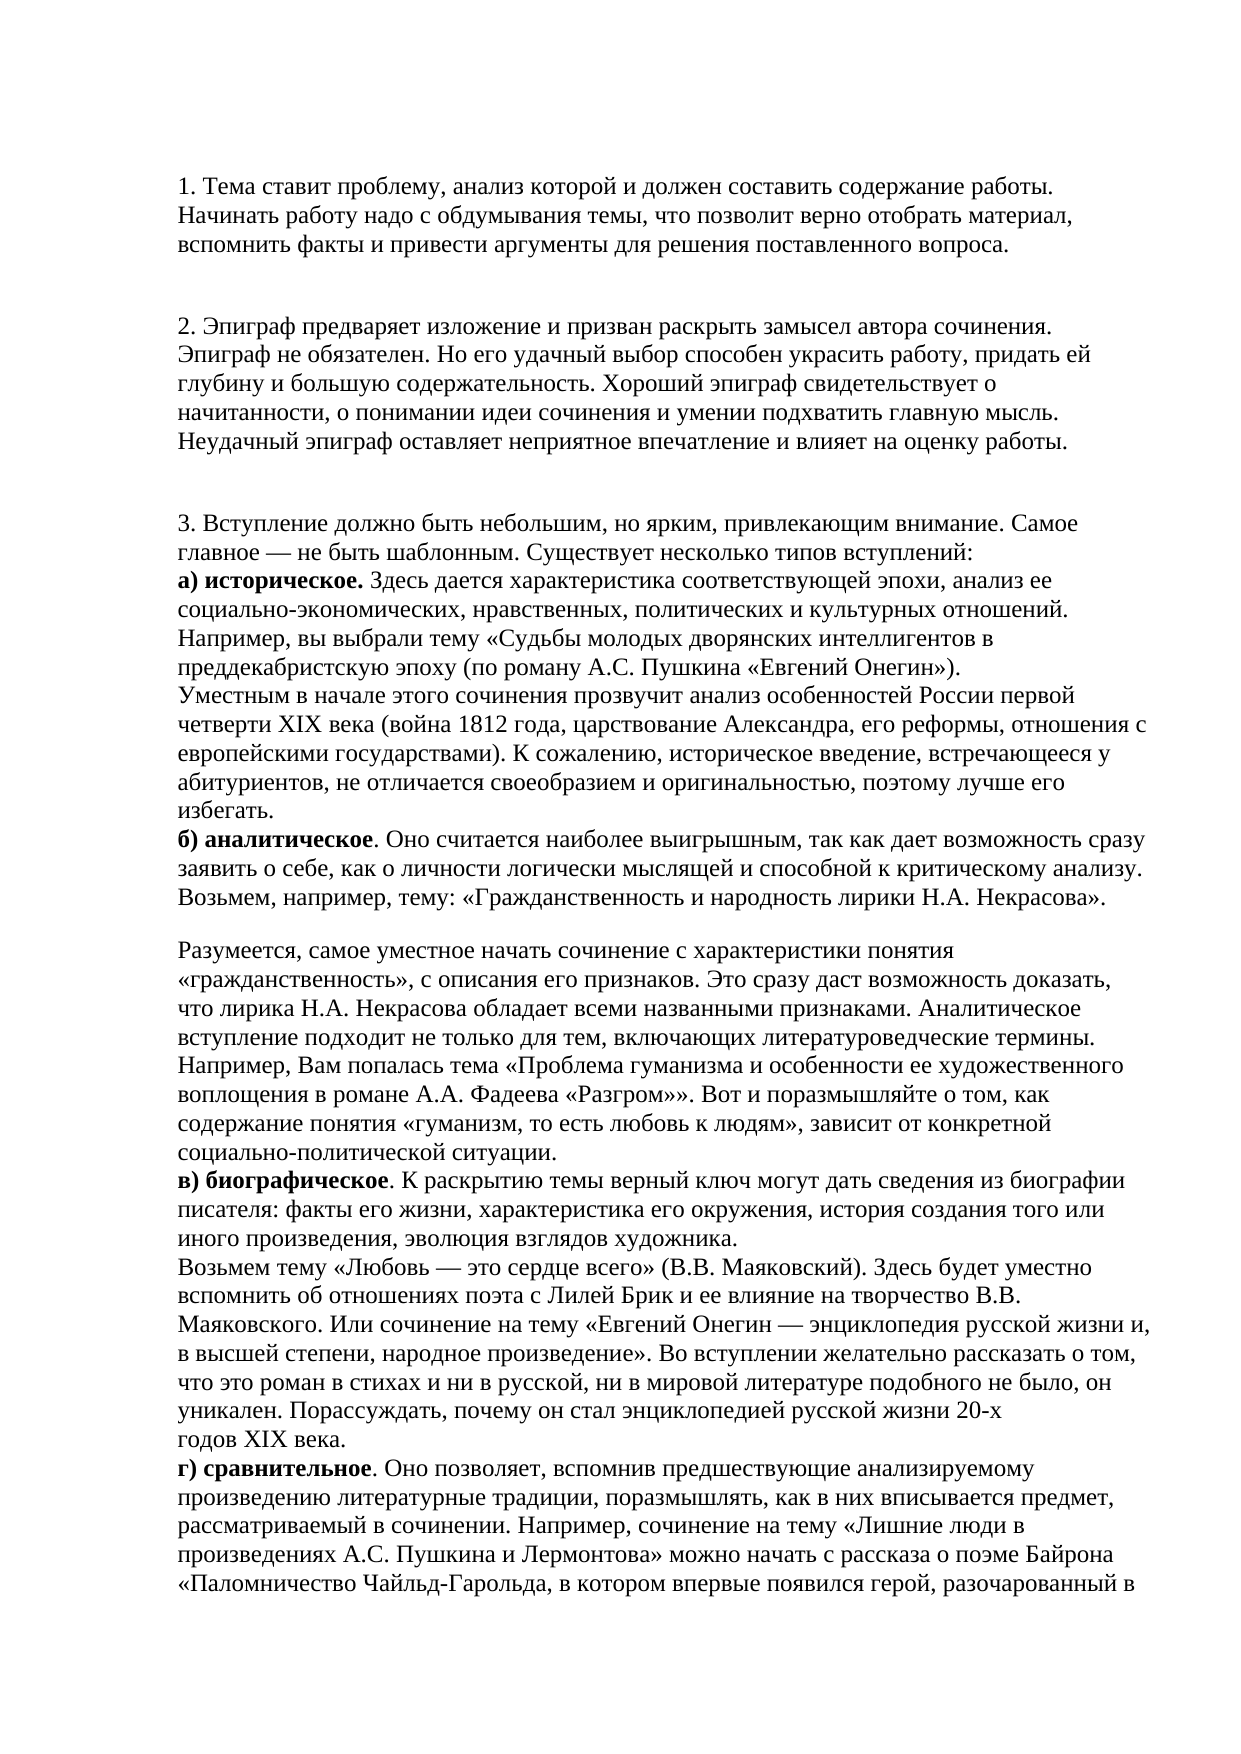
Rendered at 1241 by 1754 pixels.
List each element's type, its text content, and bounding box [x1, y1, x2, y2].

text 3. Вступление должно быть небольшим, но ярким, привлекающим внимание. Самое главное — не быть шаблонным. Существует несколько типов вступлений: [177, 508, 1152, 565]
text 1. Тема ставит проблему, анализ которой и должен составить содержание работы. Начинать работу надо с обдумывания темы, что позволит верно отобрать материал, вспомнить факты и привести аргументы для решения поставленного вопроса. [177, 171, 1152, 258]
text 2. Эпиграф предваряет изложение и призван раскрыть замысел автора сочинения. Эпиграф не обязателен. Но его удачный выбор способен украсить работу, придать ей глубину и большую содержательность. Хороший эпиграф свидетельствует о начитанности, о понимании идеи сочинения и умении подхватить главную мысль. Неудачный эпиграф оставляет неприятное впечатление и влияет на оценку работы. [177, 311, 1152, 454]
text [177, 1453, 1152, 1597]
text а) историческое. Здесь дается характеристика соответствующей эпохи, анализ ее социально-экономических, нравственных, политических и культурных отношений. Например, вы выбрали тему «Судьбы молодых дворянских интеллигентов в преддекабристскую эпоху (по роману А.С. Пушкина «Евгений Онегин»). [177, 565, 1152, 680]
text б) аналитическое. Оно считается наиболее выигрышным, так как дает возможность сразу заявить о себе, как о личности логически мыслящей и способной к критическому анализу. Возьмем, например, тему: «Гражданственность и народность лирики Н.А. Некрасова». [177, 824, 1152, 910]
text Возьмем тему «Любовь — это сердце всего» (В.В. Маяковский). Здесь будет уместно вспомнить об отношениях поэта с Лилей Брик и ее влияние на творчество В.В. Маяковского. Или сочинение на тему «Евгений Онегин — энциклопедия русской жизни и, в высшей степени, народное произведение». Во вступлении желательно рассказать о том, что это роман в стихах и ни в русской, ни в мировой литературе подобного не было, он уникален. Порассуждать, почему он стал энциклопедией русской жизни 20-х годов XIX века. [177, 1252, 1152, 1453]
text Разумеется, самое уместное начать сочинение с характеристики понятия «гражданственность», с описания его признаков. Это сразу даст возможность доказать, что лирика Н.А. Некрасова обладает всеми названными признаками. Аналитическое вступление подходит не только для тем, включающих литературоведческие термины. Например, Вам попалась тема «Проблема гуманизма и особенности ее художественного воплощения в романе А.А. Фадеева «Разгром»». Вот и поразмышляйте о том, как содержание понятия «гуманизм, то есть любовь к людям», зависит от конкретной социально-политической ситуации. [177, 910, 1152, 1166]
text Уместным в начале этого сочинения прозвучит анализ особенностей России первой четверти XIX века (война 1812 года, царствование Александра, его реформы, отношения с европейскими государствами). К сожалению, историческое введение, встречающееся у абитуриентов, не отличается своеобразием и оригинальностью, поэтому лучше его избегать. [177, 680, 1152, 824]
text в) биографическое. К раскрытию темы верный ключ могут дать сведения из биографии писателя: факты его жизни, характеристика его окружения, история создания того или иного произведения, эволюция взглядов художника. [177, 1166, 1152, 1252]
